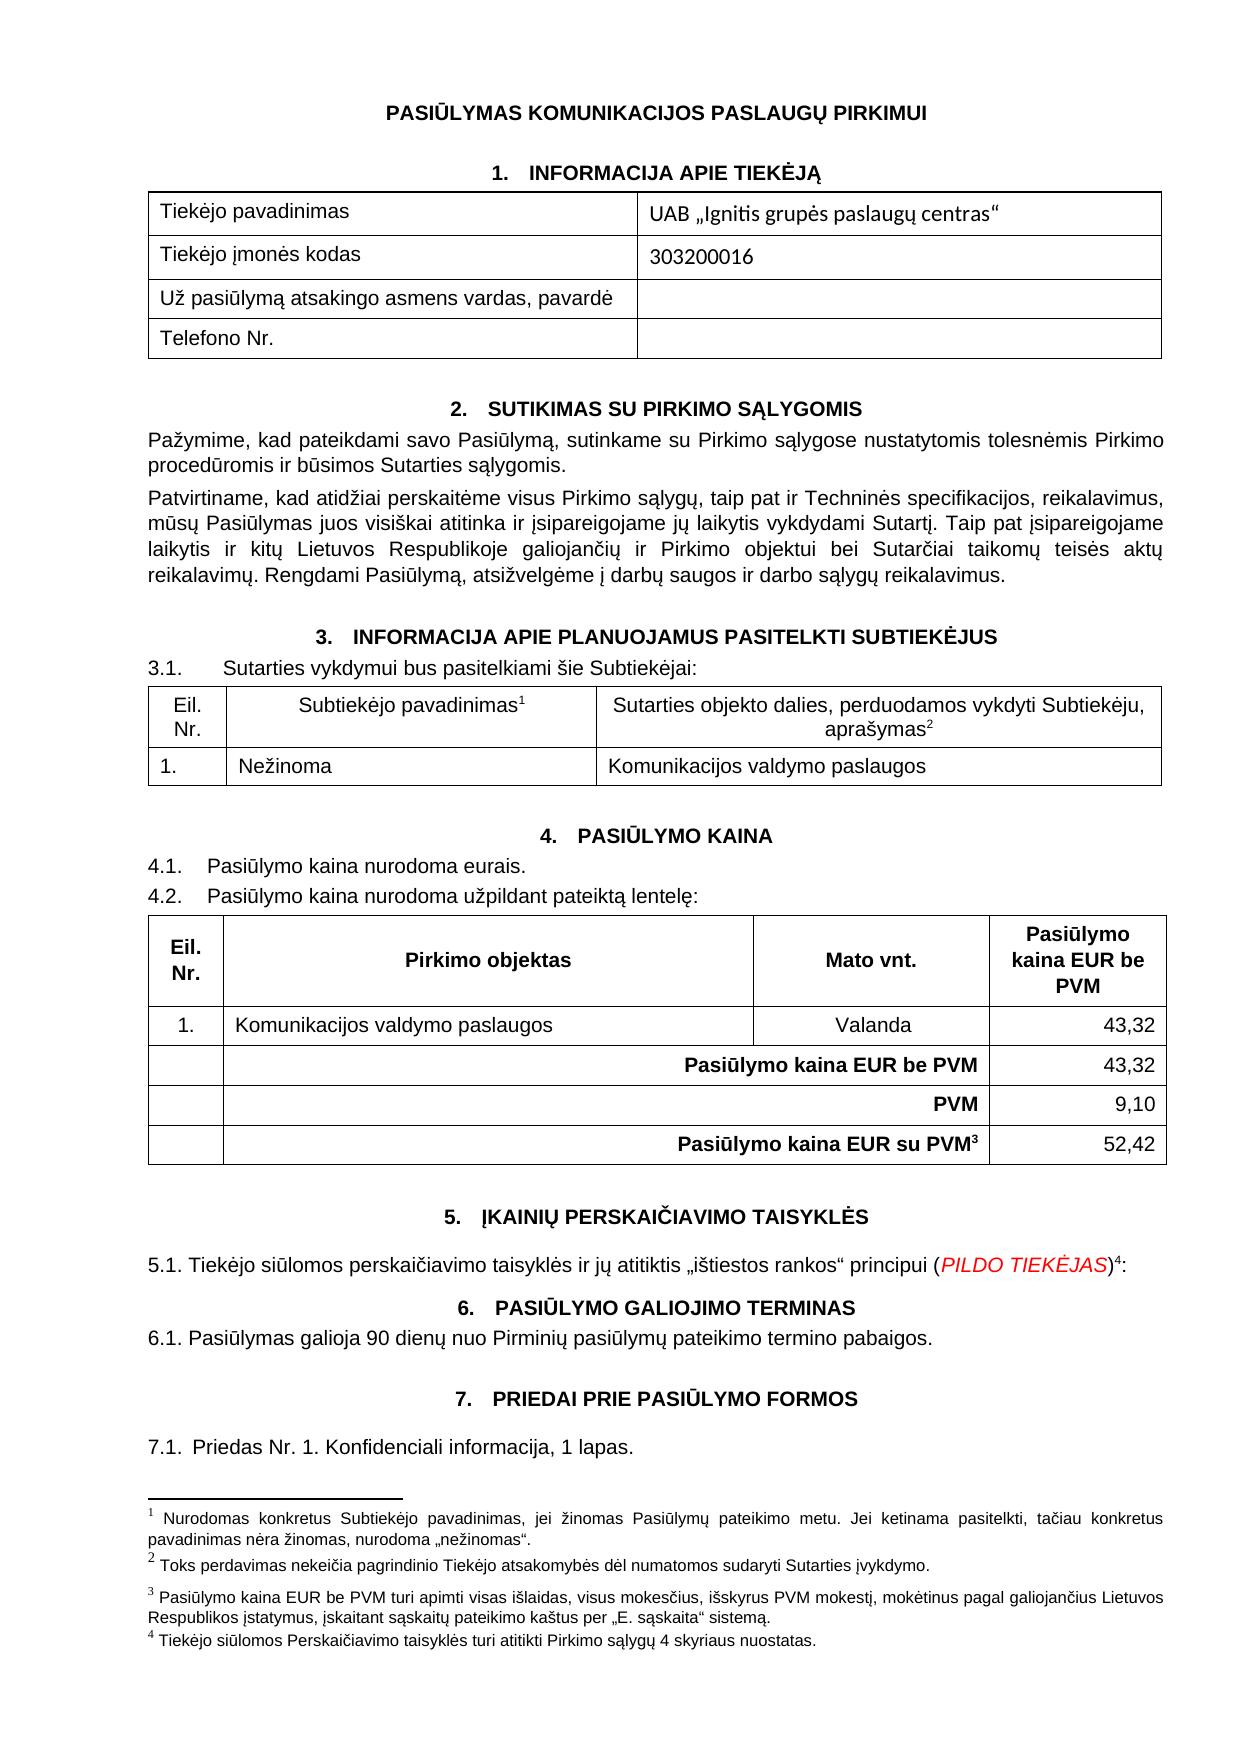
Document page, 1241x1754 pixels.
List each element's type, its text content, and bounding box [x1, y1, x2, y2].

list 6.1. Pasiūlymas galioja 90 dienų nuo Pirminių pasiūlymų pateikimo termino pabaigos. [148, 1326, 1165, 1349]
table_cell 1. [149, 748, 226, 784]
table_header Pasiūlymo kaina EUR be PVM [990, 916, 1166, 1006]
table_cell [638, 280, 1161, 318]
table_cell Telefono Nr. [149, 319, 637, 358]
subtitle PASIŪLYMO GALIOJIMO TERMINAS [148, 1295, 1165, 1319]
list ĮKAINIŲ PERSKAIČIAVIMO TAISYKLĖS [148, 1205, 1165, 1229]
subtitle PASIŪLYMO KAINA [148, 824, 1165, 848]
table_cell [149, 1046, 223, 1085]
list Priedas Nr. 1. Konfidenciali informacija, 1 lapas. [148, 1434, 1165, 1458]
table_cell Tiekėjo įmonės kodas [149, 236, 637, 279]
table_header UAB „Ignitis grupės paslaugų centras“ [638, 193, 1161, 235]
table_cell [149, 1086, 223, 1124]
table_header Eil. Nr. [149, 916, 223, 1006]
table_cell Komunikacijos valdymo paslaugos [597, 748, 1161, 784]
table_cell Pasiūlymo kaina EUR be PVM [224, 1046, 989, 1085]
table_header Tiekėjo pavadinimas [149, 193, 637, 235]
table_header Eil. Nr. [149, 687, 226, 747]
table_cell 303200016 [638, 236, 1161, 279]
table_cell Valanda [754, 1007, 989, 1045]
table_cell 1. [149, 1007, 223, 1045]
list Sutarties vykdymui bus pasitelkiami šie Subtiekėjai: [148, 655, 1165, 679]
table_cell Komunikacijos valdymo paslaugos [224, 1007, 753, 1045]
table_header Pirkimo objektas [224, 916, 753, 1006]
table_cell 9,10 [990, 1086, 1166, 1124]
table_header Subtiekėjo pavadinimas [227, 687, 596, 747]
subtitle SUTIKIMAS SU PIRKIMO SĄLYGOMIS [148, 397, 1165, 421]
subtitle INFORMACIJA APIE TIEKĖJĄ [148, 161, 1165, 185]
subtitle PASIŪLYMAS KOMUNIKACIJOS PASLAUGŲ PIRKIMUI [148, 101, 1165, 125]
table_cell [149, 1126, 223, 1164]
text Patvirtiname, kad atidžiai perskaitėme visus Pirkimo sąlygų, taip pat ir Techninės specifikacijos, reikalavimus, mūsų Pasiūlymas juos visiškai atitinka ir įsipareigojame jų laikytis vykdydami Sutartį. Taip pat įsipareigojame laikytis ir kitų Lietuvos Respublikoje galiojančių ir Pirkimo objektui bei Sutarčiai taikomų teisės aktų reikalavimų. Rengdami Pasiūlymą, atsižvelgėme į darbų saugos ir darbo sąlygų reikalavimus. [148, 485, 1165, 587]
list PRIEDAI PRIE PASIŪLYMO FORMOS [148, 1387, 1165, 1411]
table_header Mato vnt. [754, 916, 989, 1006]
table_cell 52,42 [990, 1126, 1166, 1164]
list Pasiūlymo kaina nurodoma eurais. [148, 854, 1165, 878]
text 5.1. Tiekėjo siūlomos perskaičiavimo taisyklės ir jų atitiktis „ištiestos rankos“ principui (PILDO TIEKĖJAS): [148, 1253, 1165, 1277]
table_header Sutarties objekto dalies, perduodamos vykdyti Subtiekėju, aprašymas [597, 687, 1161, 747]
table_cell Už pasiūlymą atsakingo asmens vardas, pavardė [149, 280, 637, 318]
table_cell Nežinoma [227, 748, 596, 784]
table_cell PVM [224, 1086, 989, 1124]
table_cell 43,32 [990, 1046, 1166, 1085]
subtitle INFORMACIJA APIE PLANUOJAMUS PASITELKTI SUBTIEKĖJUS [148, 625, 1165, 649]
table_cell 43,32 [990, 1007, 1166, 1045]
table_cell [638, 319, 1161, 358]
list Pasiūlymo kaina nurodoma užpildant pateiktą lentelę: [148, 884, 1165, 908]
table_cell Pasiūlymo kaina EUR su PVM [224, 1126, 989, 1164]
text Pažymime, kad pateikdami savo Pasiūlymą, sutinkame su Pirkimo sąlygose nustatytomis tolesnėmis Pirkimo procedūromis ir būsimos Sutarties sąlygomis. [148, 427, 1165, 477]
